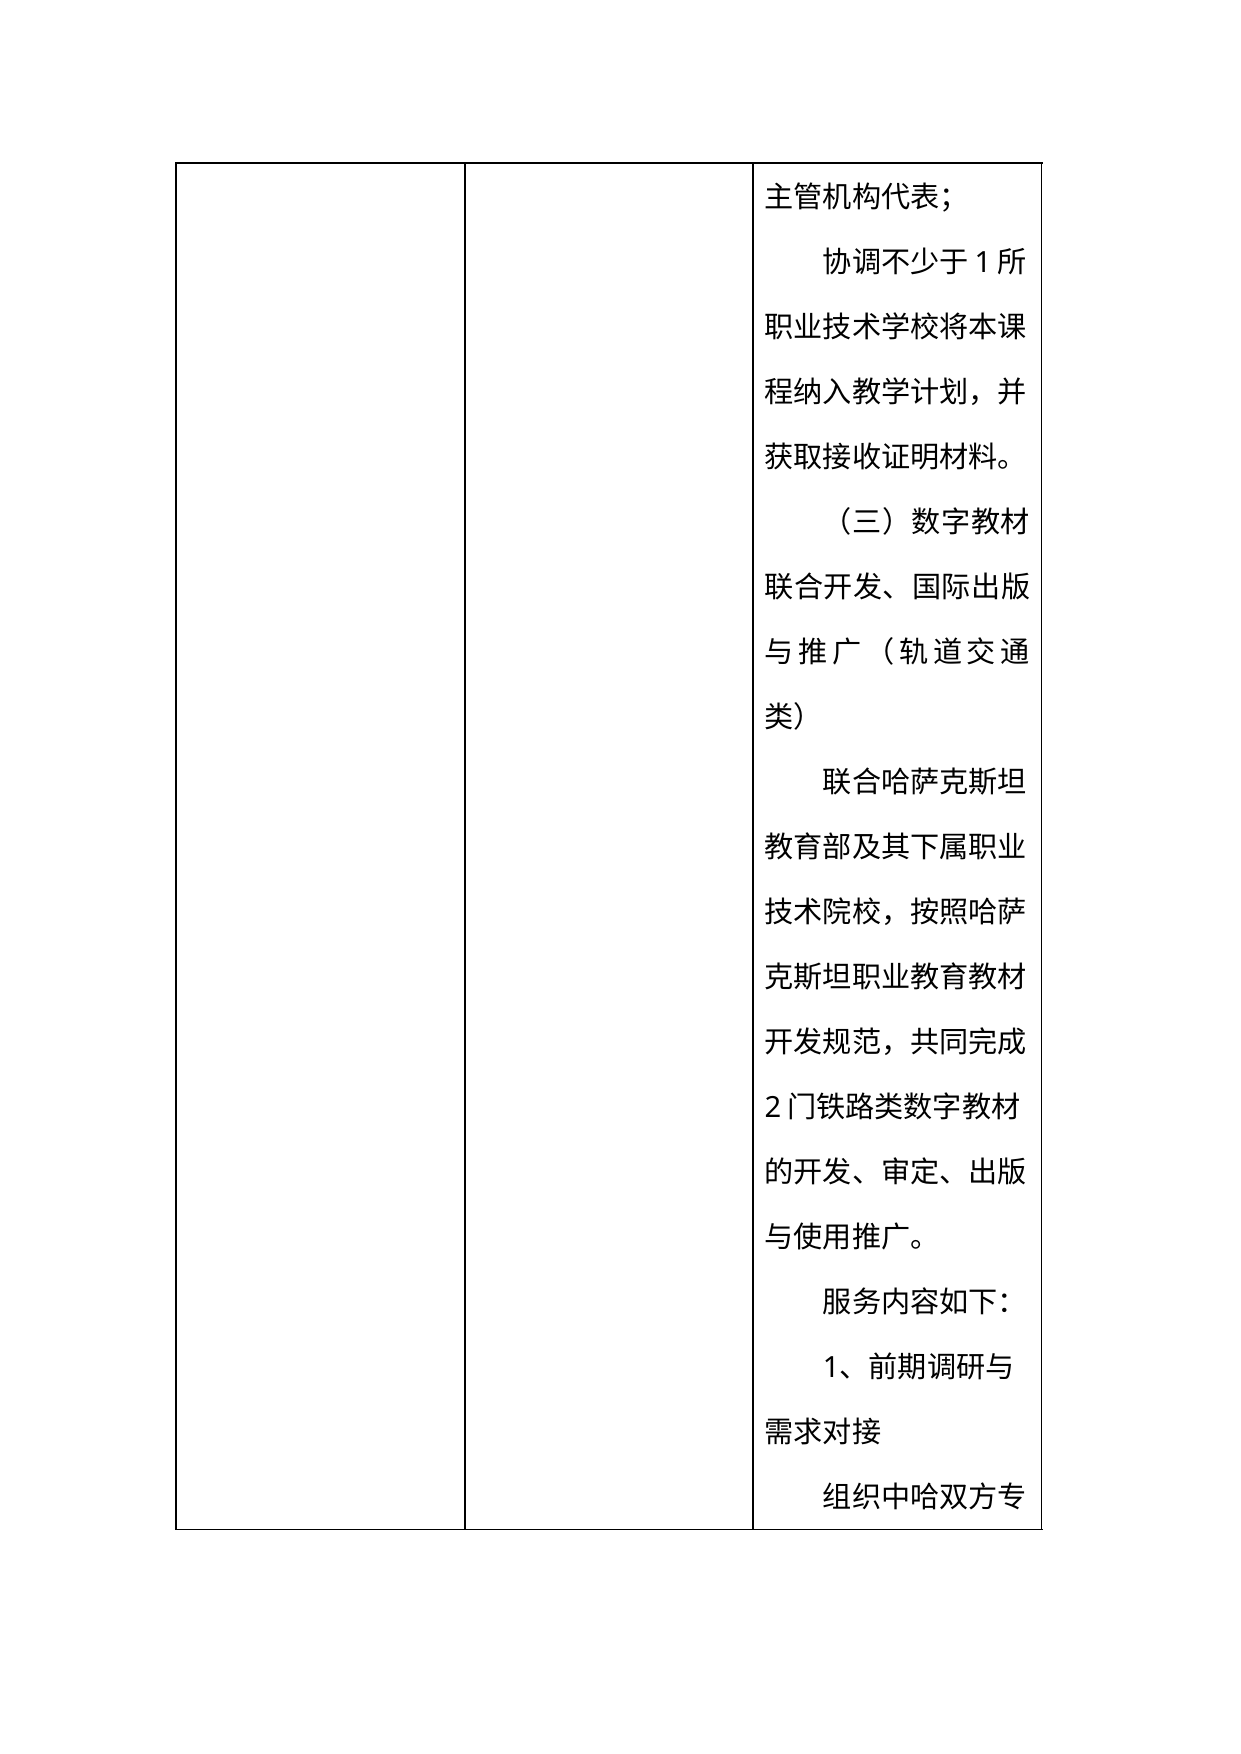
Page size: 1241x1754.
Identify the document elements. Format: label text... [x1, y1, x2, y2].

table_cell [754, 164, 1041, 1528]
table_cell 1 [177, 164, 464, 1528]
table_cell ▲ [466, 164, 752, 1528]
